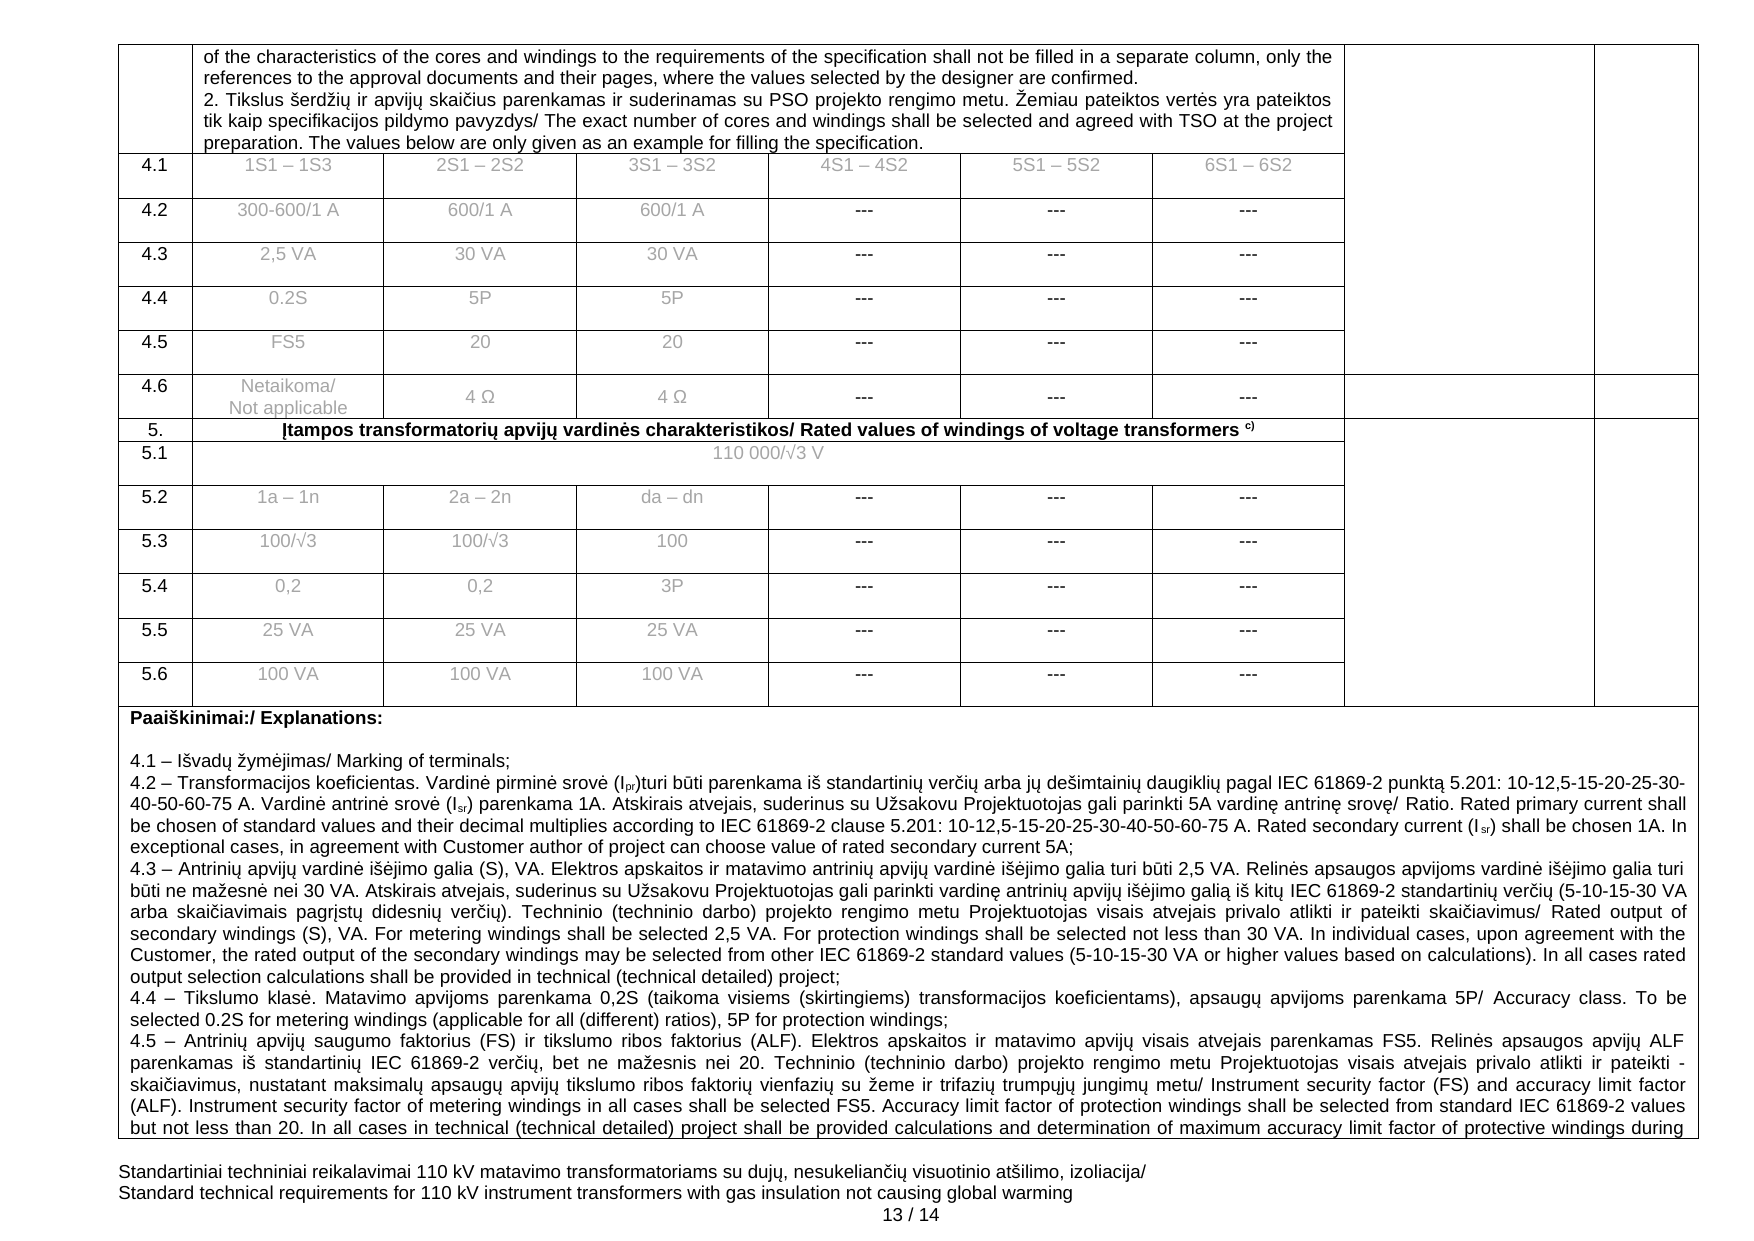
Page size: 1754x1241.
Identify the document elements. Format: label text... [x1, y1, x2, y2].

table_cell 0,2 [384, 574, 576, 617]
table_cell 5. [119, 419, 192, 441]
table_cell 4S1 – 4S2 [769, 154, 960, 197]
table_cell 4 Ω [384, 375, 576, 418]
table_cell [119, 530, 192, 573]
table_cell [1595, 375, 1698, 418]
table_cell [1345, 375, 1594, 418]
table_cell --- [1153, 331, 1344, 374]
table_cell 5P [384, 287, 576, 330]
table_cell [119, 154, 192, 197]
table_cell 600/1 A [384, 199, 576, 242]
table_cell [119, 199, 192, 242]
table_cell --- [769, 619, 960, 662]
table_cell --- [769, 375, 960, 418]
table_cell --- [1153, 243, 1344, 286]
table_cell --- [1153, 663, 1344, 706]
table_cell --- [1153, 486, 1344, 529]
table_cell --- [1153, 375, 1344, 418]
table_cell --- [961, 199, 1152, 242]
table_cell Netaikoma/ Not applicable [193, 375, 383, 418]
table_cell 4 Ω [577, 375, 768, 418]
table_cell 100/√3 [384, 530, 576, 573]
table_cell 25 VA [193, 619, 383, 662]
table_cell 100 VA [384, 663, 576, 706]
table_cell [1595, 419, 1698, 706]
table_cell FS5 [193, 331, 383, 374]
table_cell 0,2 [193, 574, 383, 617]
table_cell --- [961, 663, 1152, 706]
table_cell 0.2S [193, 287, 383, 330]
table_cell 110 000/√3 V [193, 442, 1344, 485]
table_cell --- [769, 199, 960, 242]
table_cell [119, 243, 192, 286]
table_cell --- [1153, 287, 1344, 330]
table_cell 1a – 1n [193, 486, 383, 529]
table_cell --- [769, 243, 960, 286]
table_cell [193, 45, 1344, 153]
table_cell 6S1 – 6S2 [1153, 154, 1344, 197]
table_cell --- [961, 331, 1152, 374]
table_cell 20 [384, 331, 576, 374]
table_cell 100 [577, 530, 768, 573]
table_cell 2S1 – 2S2 [384, 154, 576, 197]
table_cell da – dn [577, 486, 768, 529]
table_cell [119, 375, 192, 418]
table_cell 4. [119, 45, 192, 153]
table_cell 100 VA [193, 663, 383, 706]
table_cell 3P [577, 574, 768, 617]
table_cell 100/√3 [193, 530, 383, 573]
table_cell 1S1 – 1S3 [193, 154, 383, 197]
table_cell --- [1153, 619, 1344, 662]
table_cell 2,5 VA [193, 243, 383, 286]
table_cell --- [961, 619, 1152, 662]
table_cell --- [769, 663, 960, 706]
table_cell --- [961, 243, 1152, 286]
table_cell --- [1153, 199, 1344, 242]
table_cell 25 VA [384, 619, 576, 662]
table_cell --- [961, 574, 1152, 617]
table_cell --- [1153, 530, 1344, 573]
table_cell 30 VA [384, 243, 576, 286]
table_cell [119, 574, 192, 617]
table_cell 20 [577, 331, 768, 374]
table_cell Įtampos transformatorių apvijų vardinės charakteristikos/ Rated values of windings of voltage transformers c) [193, 419, 1344, 441]
table_cell --- [769, 331, 960, 374]
table_cell 5S1 – 5S2 [961, 154, 1152, 197]
table_cell [119, 663, 192, 706]
table_cell --- [769, 486, 960, 529]
table_cell [119, 287, 192, 330]
table_cell 100 VA [577, 663, 768, 706]
table_cell [119, 331, 192, 374]
table_cell 3S1 – 3S2 [577, 154, 768, 197]
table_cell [119, 707, 1698, 1138]
table_cell [119, 486, 192, 529]
table_cell --- [961, 486, 1152, 529]
table_cell --- [961, 287, 1152, 330]
table_cell --- [769, 574, 960, 617]
table_cell 300-600/1 A [193, 199, 383, 242]
table_cell 2a – 2n [384, 486, 576, 529]
table_cell 5P [577, 287, 768, 330]
table_cell --- [961, 530, 1152, 573]
table_cell 600/1 A [577, 199, 768, 242]
table_cell [119, 442, 192, 485]
table_cell [1595, 45, 1698, 374]
table_cell 30 VA [577, 243, 768, 286]
table_cell [1345, 45, 1594, 374]
table_cell 25 VA [577, 619, 768, 662]
table_cell --- [769, 287, 960, 330]
table_cell --- [1153, 574, 1344, 617]
table_cell [1345, 419, 1594, 706]
table_cell [119, 619, 192, 662]
table_cell --- [769, 530, 960, 573]
table_cell --- [961, 375, 1152, 418]
